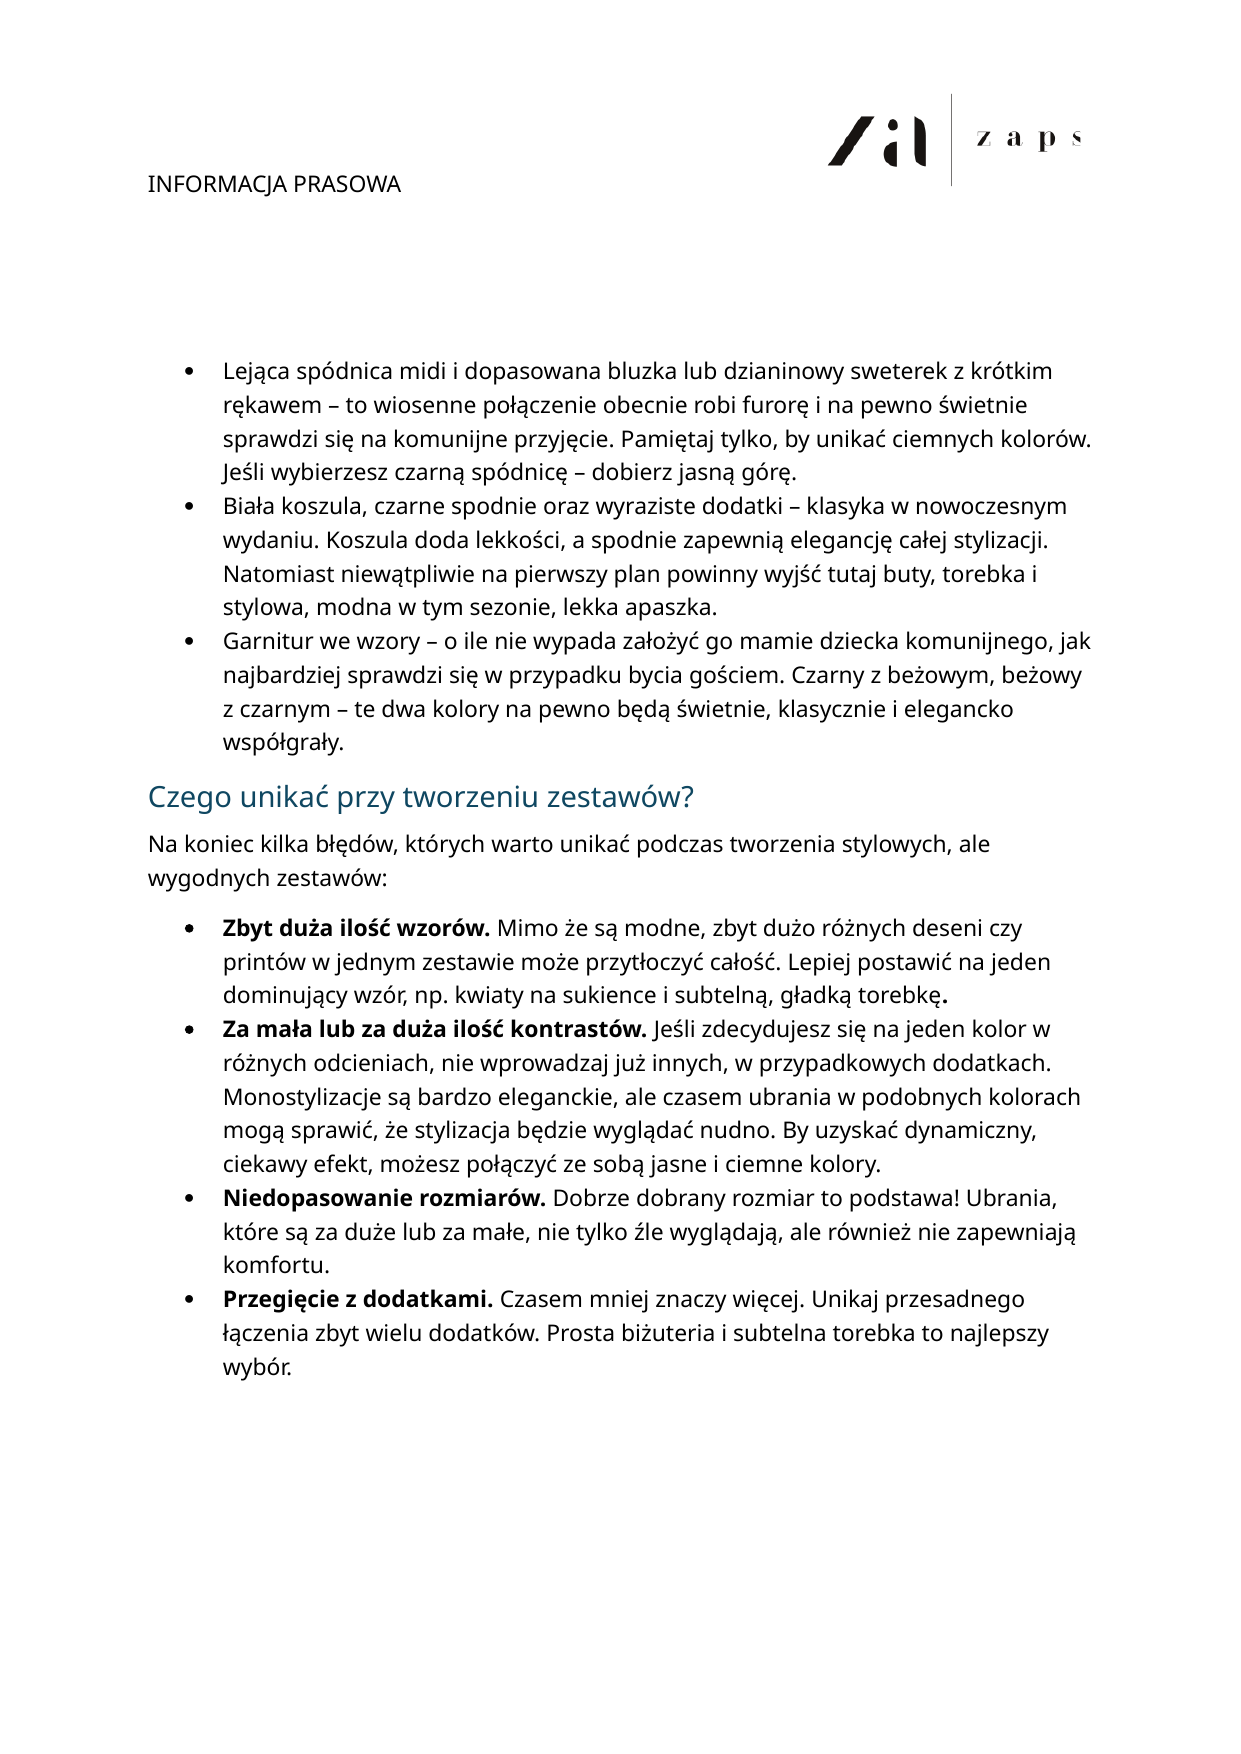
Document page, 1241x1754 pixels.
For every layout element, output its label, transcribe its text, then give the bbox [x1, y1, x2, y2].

subtitle Czego unikać przy tworzeniu zestawów? [148, 777, 1093, 816]
list Biała koszula, czarne spodnie oraz wyraziste dodatki – klasyka w nowoczesnym wydaniu. Koszula doda lekkości, a spodnie zapewnią elegancję całej stylizacji. Natomiast niewątpliwie na pierwszy plan powinny wyjść tutaj buty, torebka i stylowa, modna w tym sezonie, lekka apaszka. [185, 490, 1093, 622]
list Lejąca spódnica midi i dopasowana bluzka lub dzianinowy sweterek z krótkim rękawem – to wiosenne połączenie obecnie robi furorę i na pewno świetnie sprawdzi się na komunijne przyjęcie. Pamiętaj tylko, by unikać ciemnych kolorów. Jeśli wybierzesz czarną spódnicę – dobierz jasną górę. [185, 355, 1093, 487]
list Garnitur we wzory – o ile nie wypada założyć go mamie dziecka komunijnego, jak najbardziej sprawdzi się w przypadku bycia gościem. Czarny z beżowym, beżowy z czarnym – te dwa kolory na pewno będą świetnie, klasycznie i elegancko współgrały. [185, 625, 1093, 757]
list Przegięcie z dodatkami. Czasem mniej znaczy więcej. Unikaj przesadnego łączenia zbyt wielu dodatków. Prosta biżuteria i subtelna torebka to najlepszy wybór. [185, 1283, 1093, 1382]
picture [827, 93, 1081, 187]
text Na koniec kilka błędów, których warto unikać podczas tworzenia stylowych, ale wygodnych zestawów: [148, 828, 1093, 893]
list Zbyt duża ilość wzorów. Mimo że są modne, zbyt dużo różnych deseni czy printów w jednym zestawie może przytłoczyć całość. Lepiej postawić na jeden dominujący wzór, np. kwiaty na sukience i subtelną, gładką torebkę. [185, 912, 1093, 1011]
list Za mała lub za duża ilość kontrastów. Jeśli zdecydujesz się na jeden kolor w różnych odcieniach, nie wprowadzaj już innych, w przypadkowych dodatkach. Monostylizacje są bardzo eleganckie, ale czasem ubrania w podobnych kolorach mogą sprawić, że stylizacja będzie wyglądać nudno. By uzyskać dynamiczny, ciekawy efekt, możesz połączyć ze sobą jasne i ciemne kolory. [185, 1013, 1093, 1179]
list Niedopasowanie rozmiarów. Dobrze dobrany rozmiar to podstawa! Ubrania, które są za duże lub za małe, nie tylko źle wyglądają, ale również nie zapewniają komfortu. [185, 1182, 1093, 1281]
